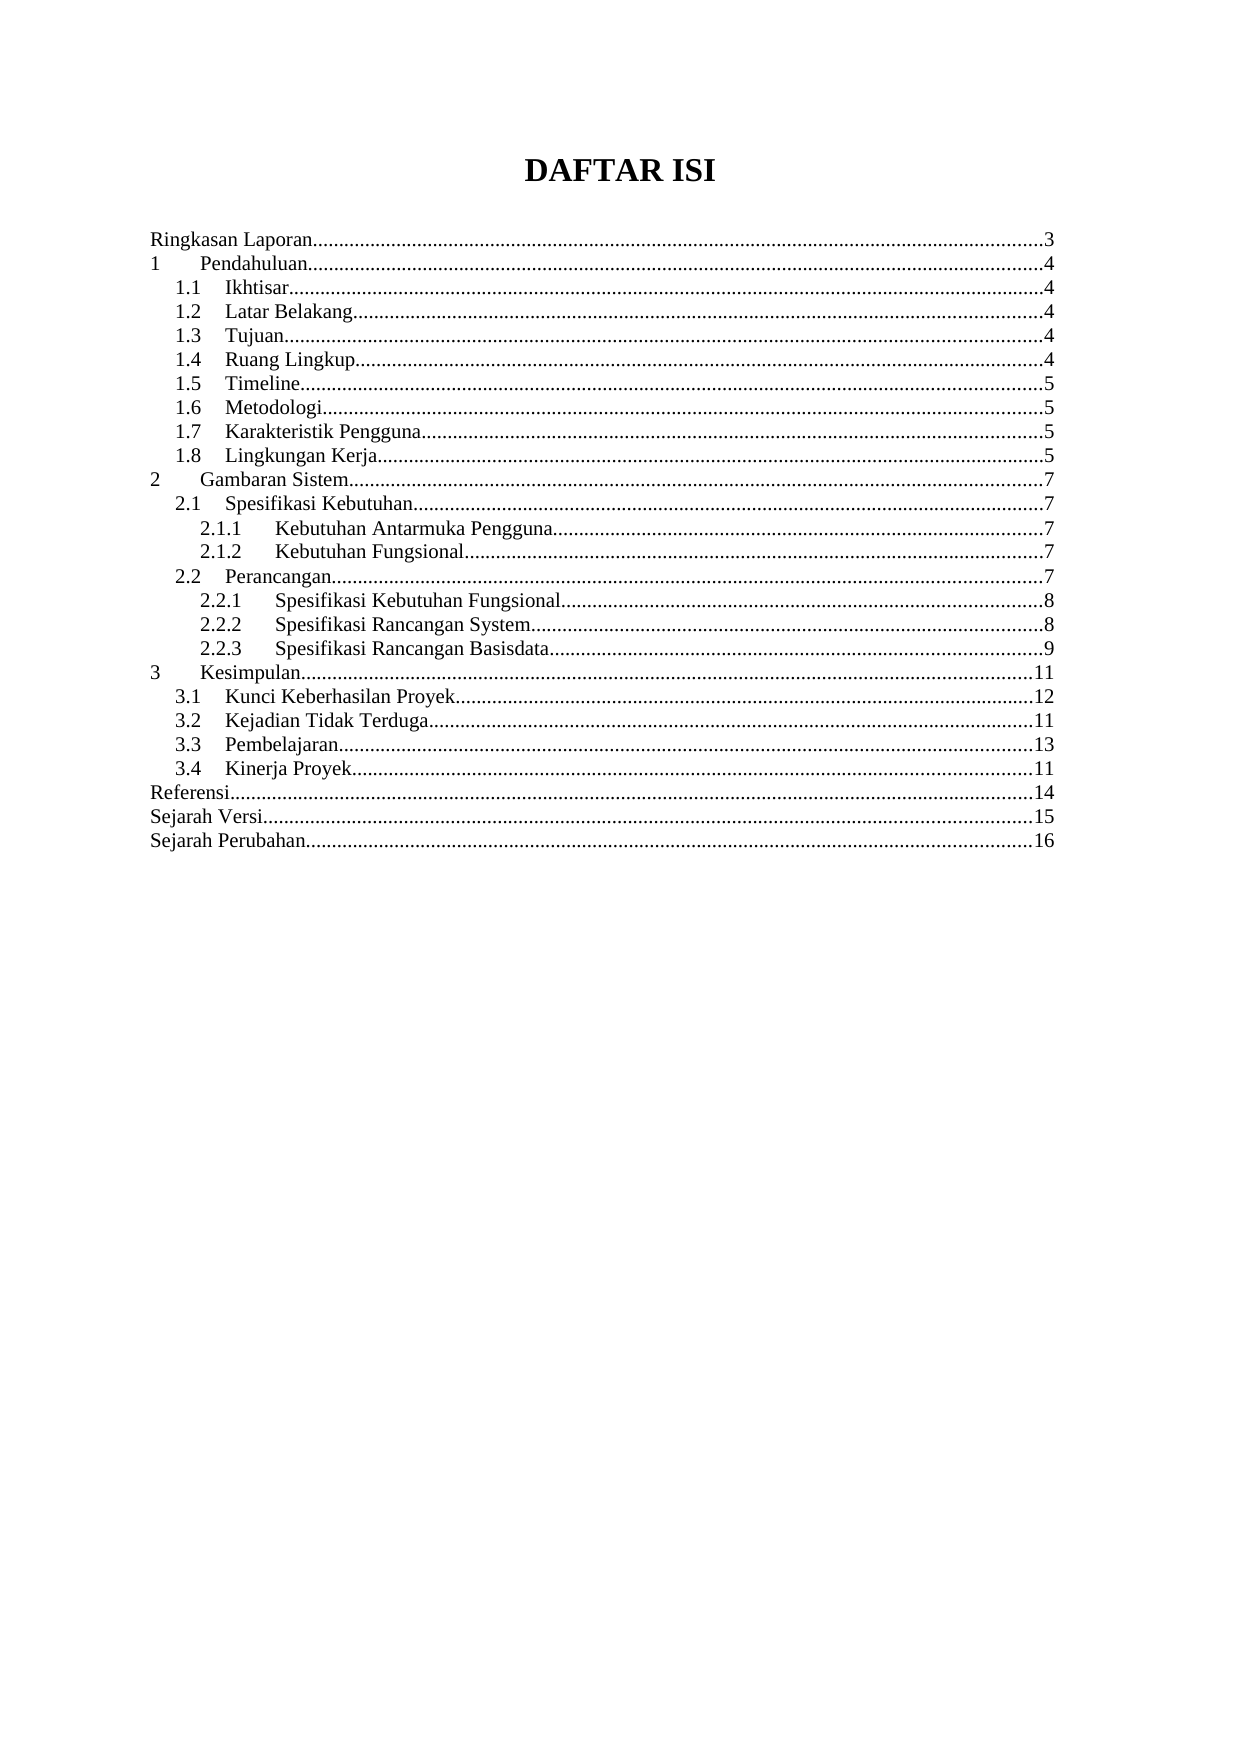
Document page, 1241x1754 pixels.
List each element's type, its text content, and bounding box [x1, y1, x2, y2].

text DAFTAR ISI [150, 150, 1090, 188]
text 2.2.3 Spesifikasi Rancangan Basisdata 9 [200, 636, 1090, 660]
text 3.2 Kejadian Tidak Terduga 11 [175, 708, 1090, 732]
text 1.6 Metodologi 5 [175, 395, 1090, 419]
text 2.2.2 Spesifikasi Rancangan System 8 [200, 612, 1090, 636]
text 1.5 Timeline 5 [175, 371, 1090, 395]
text 2.2 Perancangan 7 [175, 563, 1090, 588]
text 3.1 Kunci Keberhasilan Proyek 12 [175, 684, 1090, 708]
text 1.7 Karakteristik Pengguna 5 [175, 419, 1090, 443]
text 1.8 Lingkungan Kerja 5 [175, 443, 1090, 467]
text 1 Pendahuluan 4 [150, 251, 1090, 275]
text 3.3 Pembelajaran 13 [175, 732, 1090, 756]
text 2.2.1 Spesifikasi Kebutuhan Fungsional 8 [200, 588, 1090, 612]
text 1.1 Ikhtisar 4 [175, 275, 1090, 299]
text 1.3 Tujuan 4 [175, 323, 1090, 347]
text 1.2 Latar Belakang 4 [175, 299, 1090, 323]
text 2.1.2 Kebutuhan Fungsional 7 [200, 539, 1090, 563]
text 3.4 Kinerja Proyek 11 [175, 756, 1090, 780]
text 2.1 Spesifikasi Kebutuhan 7 [175, 491, 1090, 515]
text Sejarah Versi 15 [150, 804, 1090, 828]
text 1.4 Ruang Lingkup 4 [175, 347, 1090, 371]
text 2.1.1 Kebutuhan Antarmuka Pengguna 7 [200, 515, 1090, 539]
text Sejarah Perubahan 16 [150, 828, 1090, 852]
text Ringkasan Laporan 3 [150, 227, 1090, 251]
text 2 Gambaran Sistem 7 [150, 467, 1090, 491]
text 3 Kesimpulan 11 [150, 660, 1090, 684]
text Referensi 14 [150, 780, 1090, 804]
